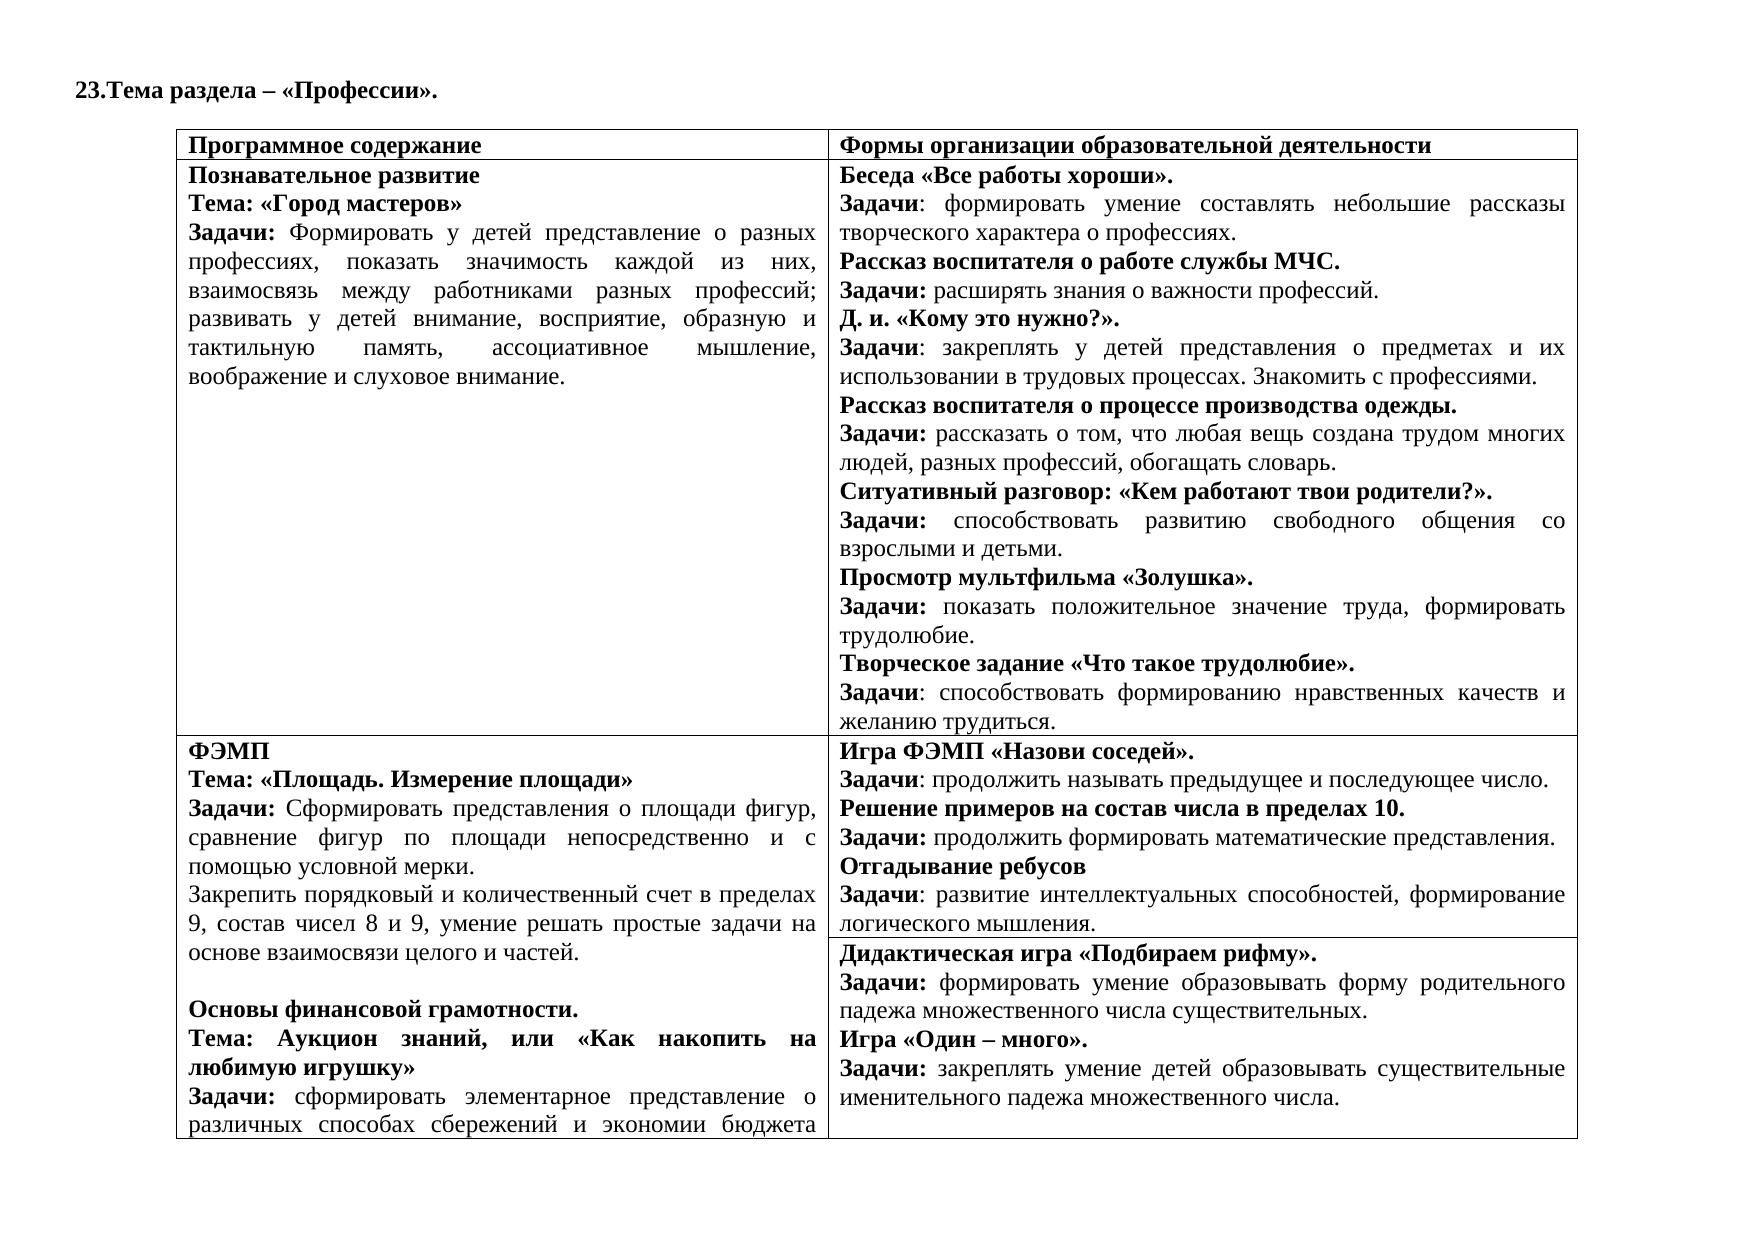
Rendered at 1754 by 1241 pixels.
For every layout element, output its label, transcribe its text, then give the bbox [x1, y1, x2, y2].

table_cell ФЭМП Тема: «Площадь. Измерение площади» Задачи: Сформировать представления о площади фигур, сравнение фигур по площади непосредственно и с помощью условной мерки. Закрепить порядковый и количественный счет в пределах 9, состав чисел 8 и 9, умение решать простые задачи на основе взаимосвязи целого и частей. Основы финансовой грамотности. Тема: Аукцион знаний, или «Как накопить на любимую игрушку» Задачи: сформировать элементарное представление о различных способах сбережений и экономии бюджета семьи; отработать навыки покупки товара на заработанные или сэкономленные деньги. Приобщение детей к игре в шахматы. Тема: «Шахматная фигура Конь» Задачи: Знакомство с шахматной фигурой «Конь» [177, 736, 828, 1138]
table_header Программное содержание [177, 130, 828, 159]
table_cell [829, 938, 1577, 1138]
table_header Формы организации образовательной деятельности [829, 130, 1577, 159]
table_cell Игра ФЭМП «Назови соседей». Задачи: продолжить называть предыдущее и последующее число. Решение примеров на состав числа в пределах 10. Задачи: продолжить формировать математические представления. Отгадывание ребусов Задачи: развитие интеллектуальных способностей, формирование логического мышления. [829, 736, 1577, 937]
table_cell Беседа «Все работы хороши». Задачи: формировать умение составлять небольшие рассказы творческого характера о профессиях. Рассказ воспитателя о работе службы МЧС. Задачи: расширять знания о важности профессий. Д. и. «Кому это нужно?». Задачи: закреплять у детей представления о предметах и их использовании в трудовых процессах. Знакомить с профессиями. Рассказ воспитателя о процессе производства одежды. Задачи: рассказать о том, что любая вещь создана трудом многих людей, разных профессий, обогащать словарь. Ситуативный разговор: «Кем работают твои родители?». Задачи: способствовать развитию свободного общения со взрослыми и детьми. Просмотр мультфильма «Золушка». Задачи: показать положительное значение труда, формировать трудолюбие. Творческое задание «Что такое трудолюбие». Задачи: способствовать формированию нравственных качеств и желанию трудиться. [829, 160, 1577, 735]
text 23.Тема раздела – «Профессии». [75, 75, 1679, 104]
table_cell Познавательное развитие Тема: «Город мастеров» Задачи: Формировать у детей представление о разных профессиях, показать значимость каждой из них, взаимосвязь между работниками разных профессий; развивать у детей внимание, восприятие, образную и тактильную память, ассоциативное мышление, воображение и слуховое внимание. [177, 160, 828, 735]
